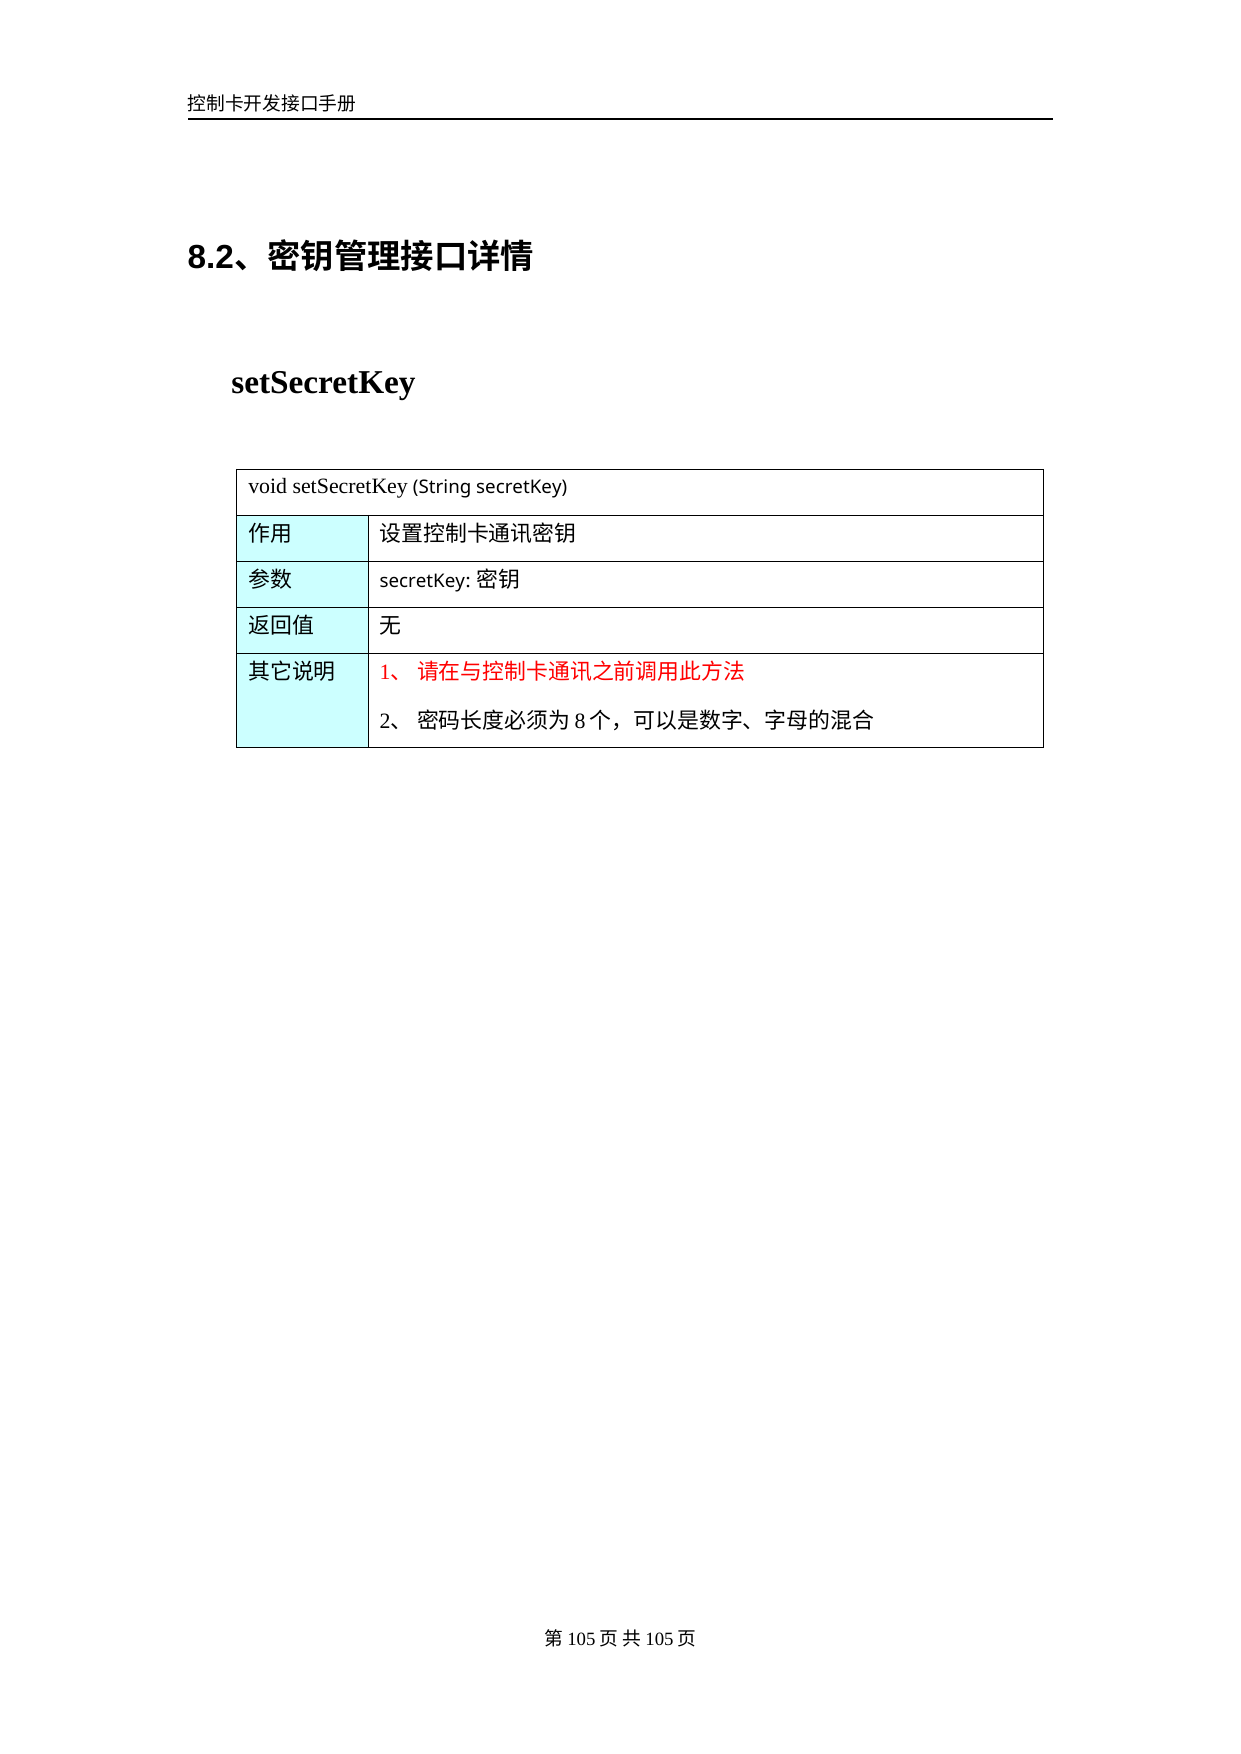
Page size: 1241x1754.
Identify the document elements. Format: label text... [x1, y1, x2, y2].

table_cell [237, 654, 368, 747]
subtitle setSecretKey [187, 349, 1053, 414]
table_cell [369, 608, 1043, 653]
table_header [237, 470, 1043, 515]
subtitle 8.2、密钥管理接口详情 [187, 222, 1053, 287]
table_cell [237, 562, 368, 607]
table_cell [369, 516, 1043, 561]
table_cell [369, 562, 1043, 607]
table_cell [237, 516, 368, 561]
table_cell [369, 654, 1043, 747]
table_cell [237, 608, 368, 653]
